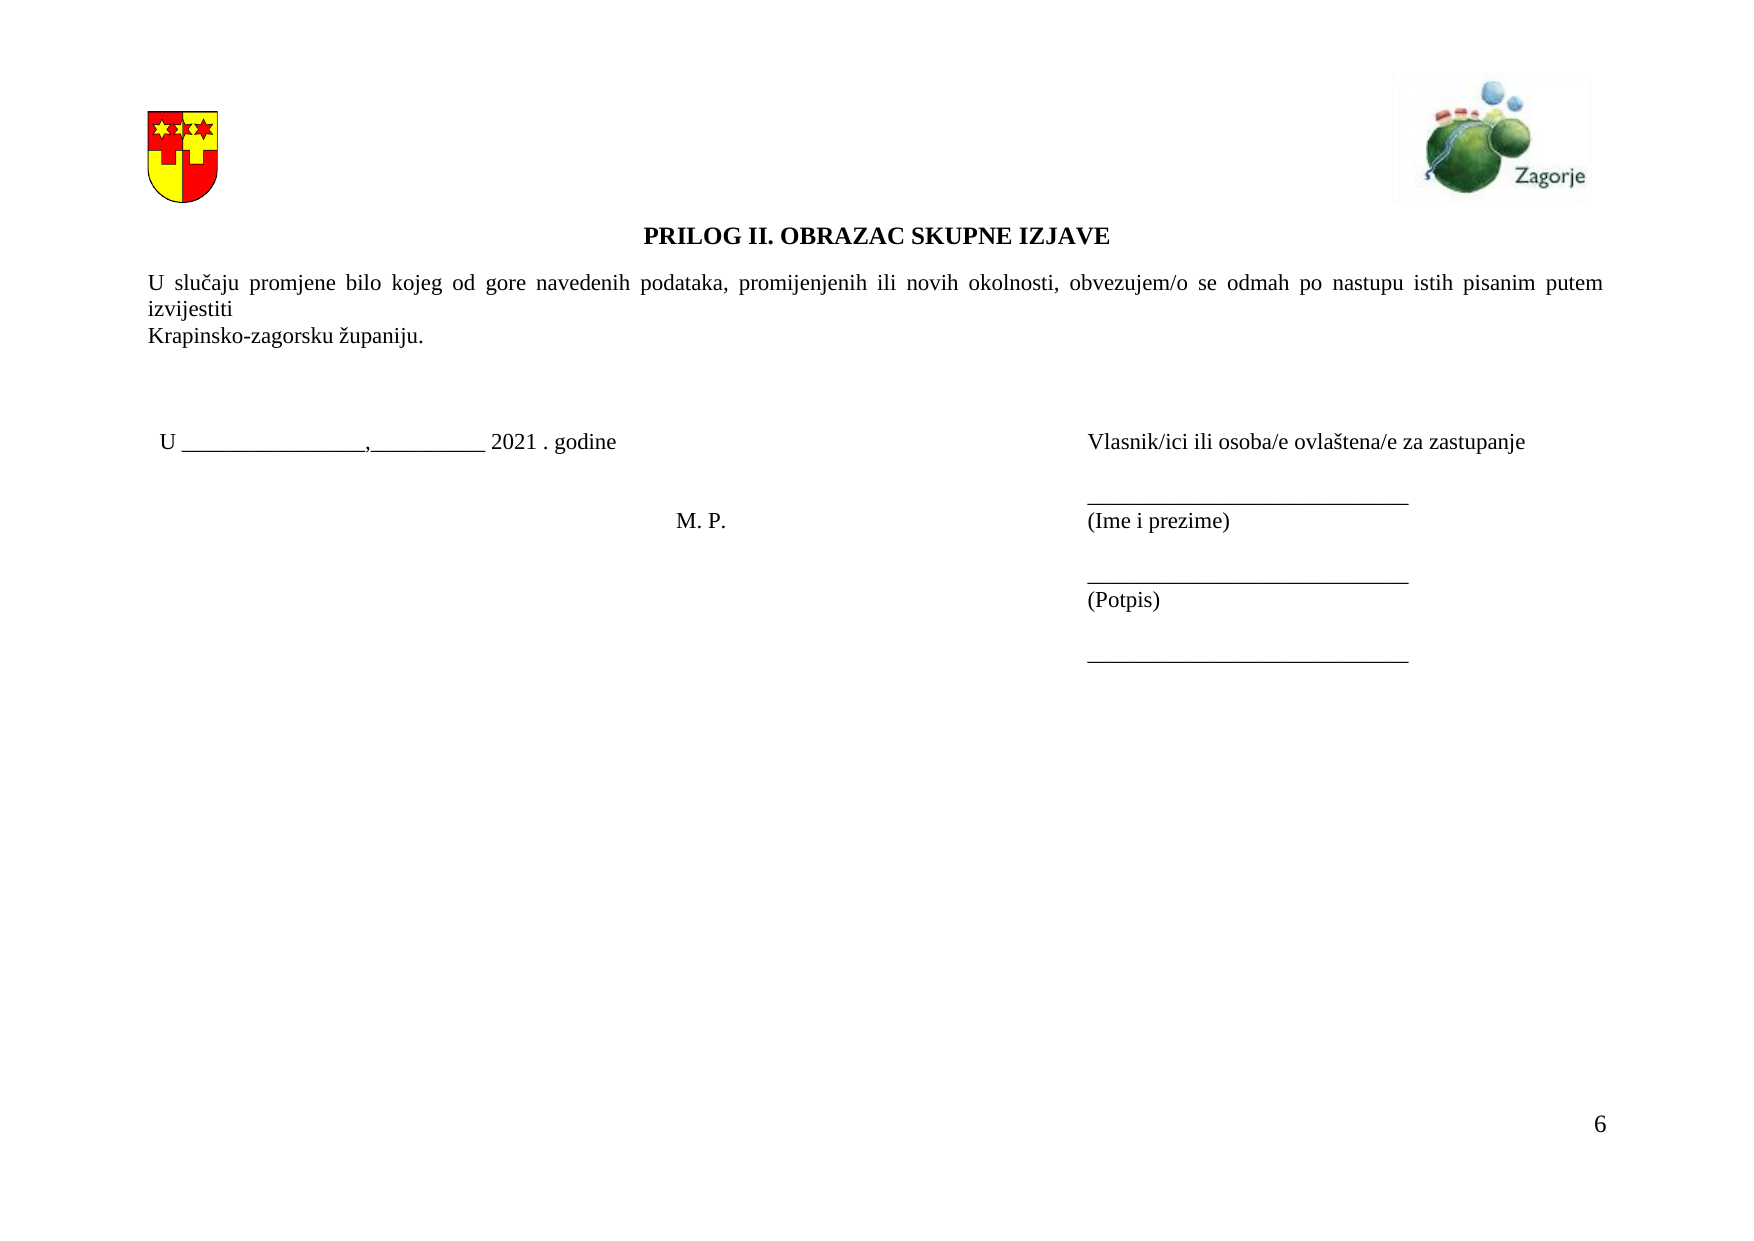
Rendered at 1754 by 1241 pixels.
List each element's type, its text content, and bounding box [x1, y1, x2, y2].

picture [147, 111, 218, 203]
text U slučaju promjene bilo kojeg od gore navedenih podataka, promijenjenih ili novih okolnosti, obvezujem/o se odmah po nastupu istih pisanim putem izvijestiti [148, 269, 1606, 322]
table_header M. P. [631, 428, 1076, 692]
table_header Vlasnik/ici ili osoba/e ovlaštena/e za zastupanje ____________________________ (Ime i prezime) ____________________________ (Potpis) ____________________________ [1077, 428, 1605, 692]
table_header U ________________,__________ 2021 . godine [149, 428, 630, 692]
picture [1392, 73, 1592, 203]
text Krapinsko-zagorsku županiju. [148, 322, 1606, 348]
